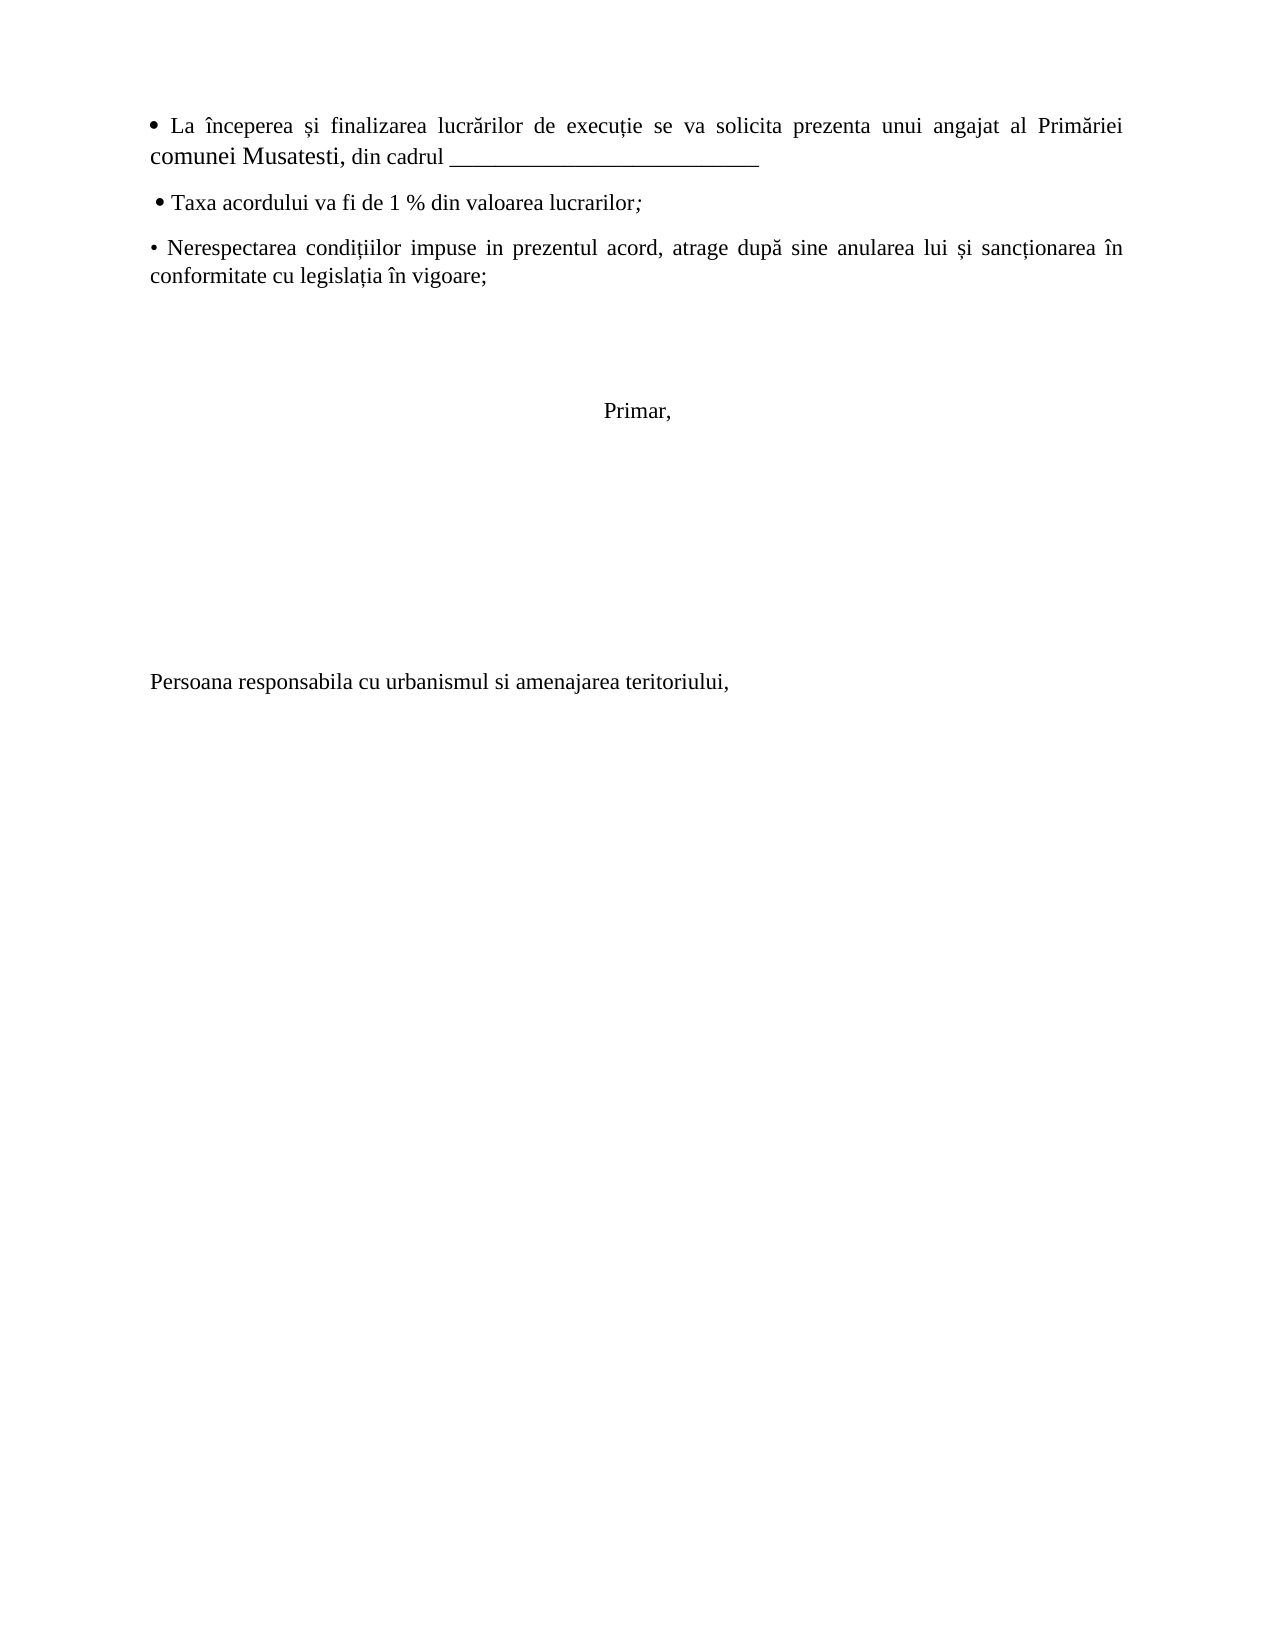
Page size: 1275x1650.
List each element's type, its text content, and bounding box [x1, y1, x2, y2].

text Persoana responsabila cu urbanismul si amenajarea teritoriului, [150, 668, 1125, 694]
text La începerea și finalizarea lucrărilor de execuție se va solicita prezenta unui angajat al Primăriei comunei Musatesti, din cadrul ___________________________ [150, 112, 1125, 170]
text Taxa acordului va fi de 1 % din valoarea lucrarilor; [150, 189, 1125, 215]
text • Nerespectarea condițiilor impuse in prezentul acord, atrage după sine anularea lui și sancționarea în conformitate cu legislația în vigoare; [150, 234, 1125, 289]
text Primar, [150, 398, 1125, 424]
